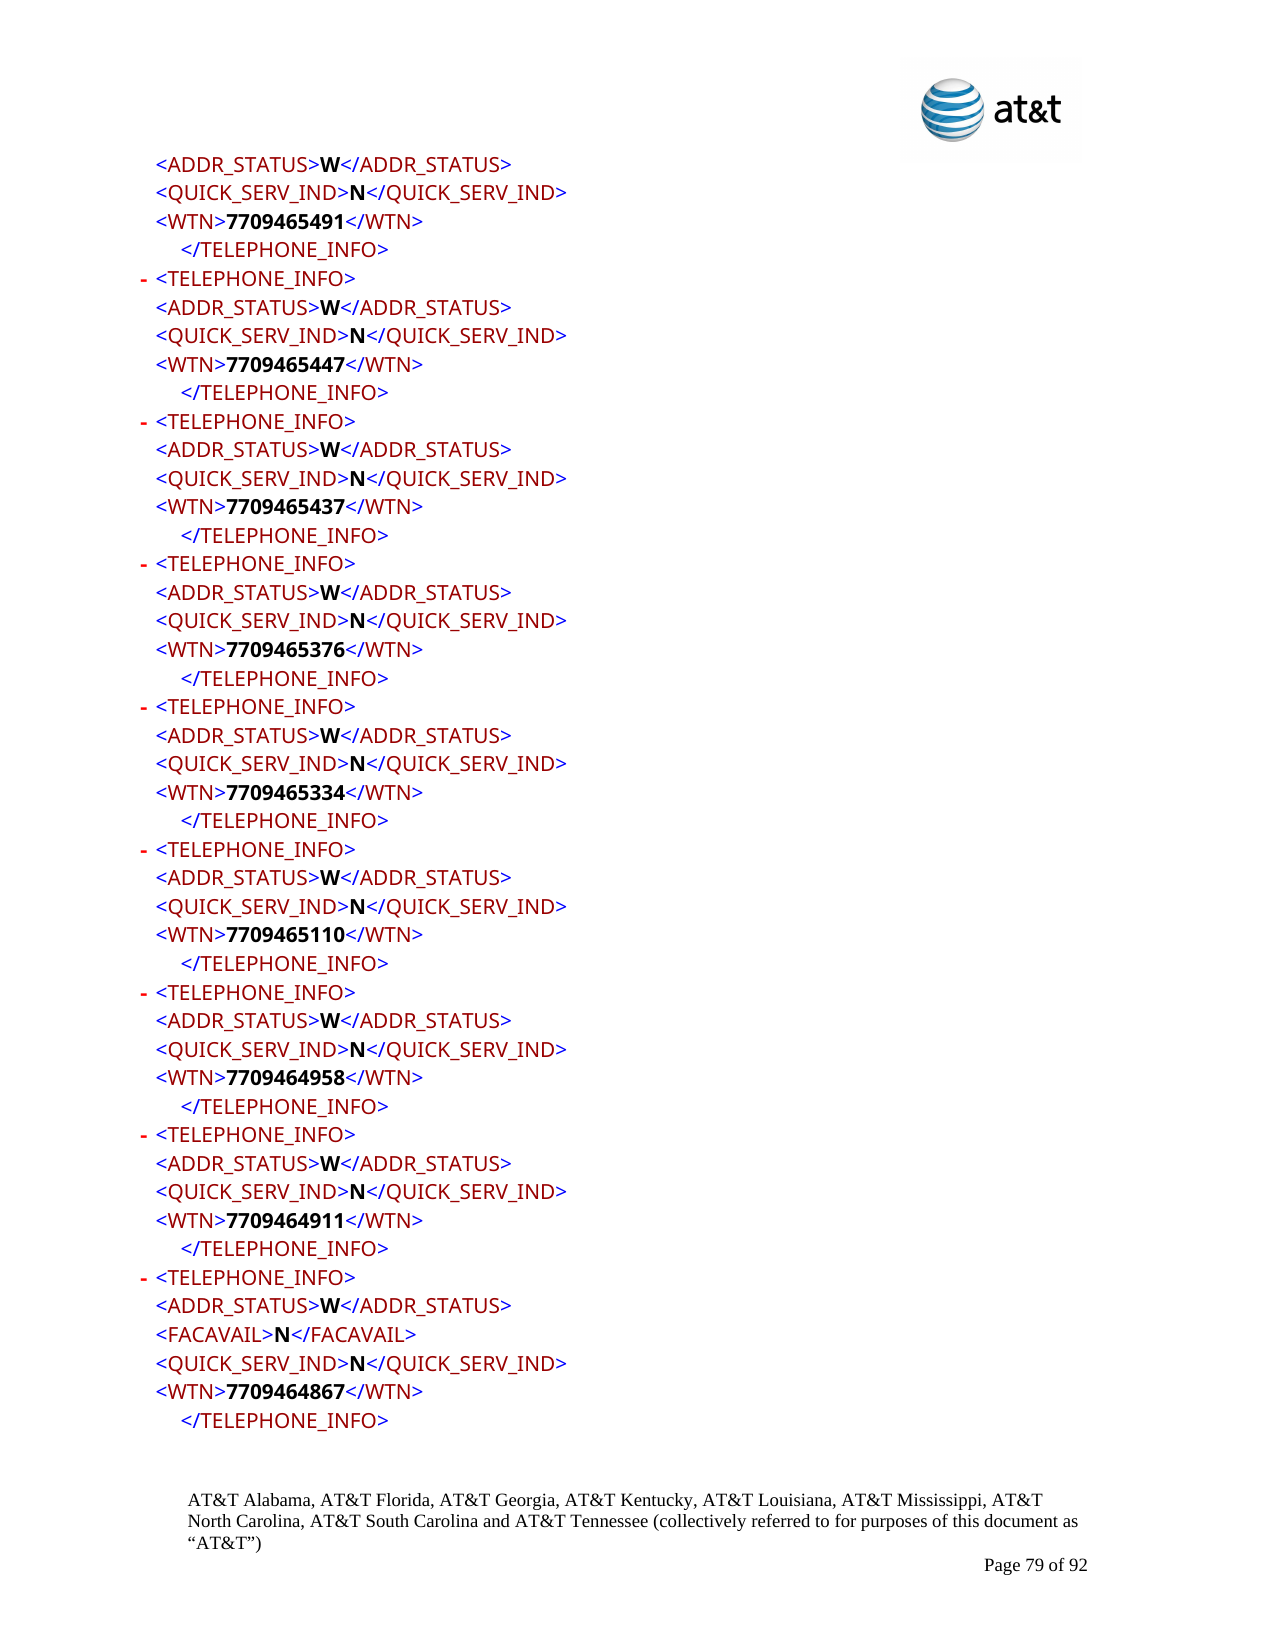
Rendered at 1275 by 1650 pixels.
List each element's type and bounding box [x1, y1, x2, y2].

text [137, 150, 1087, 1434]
picture [900, 57, 1082, 150]
